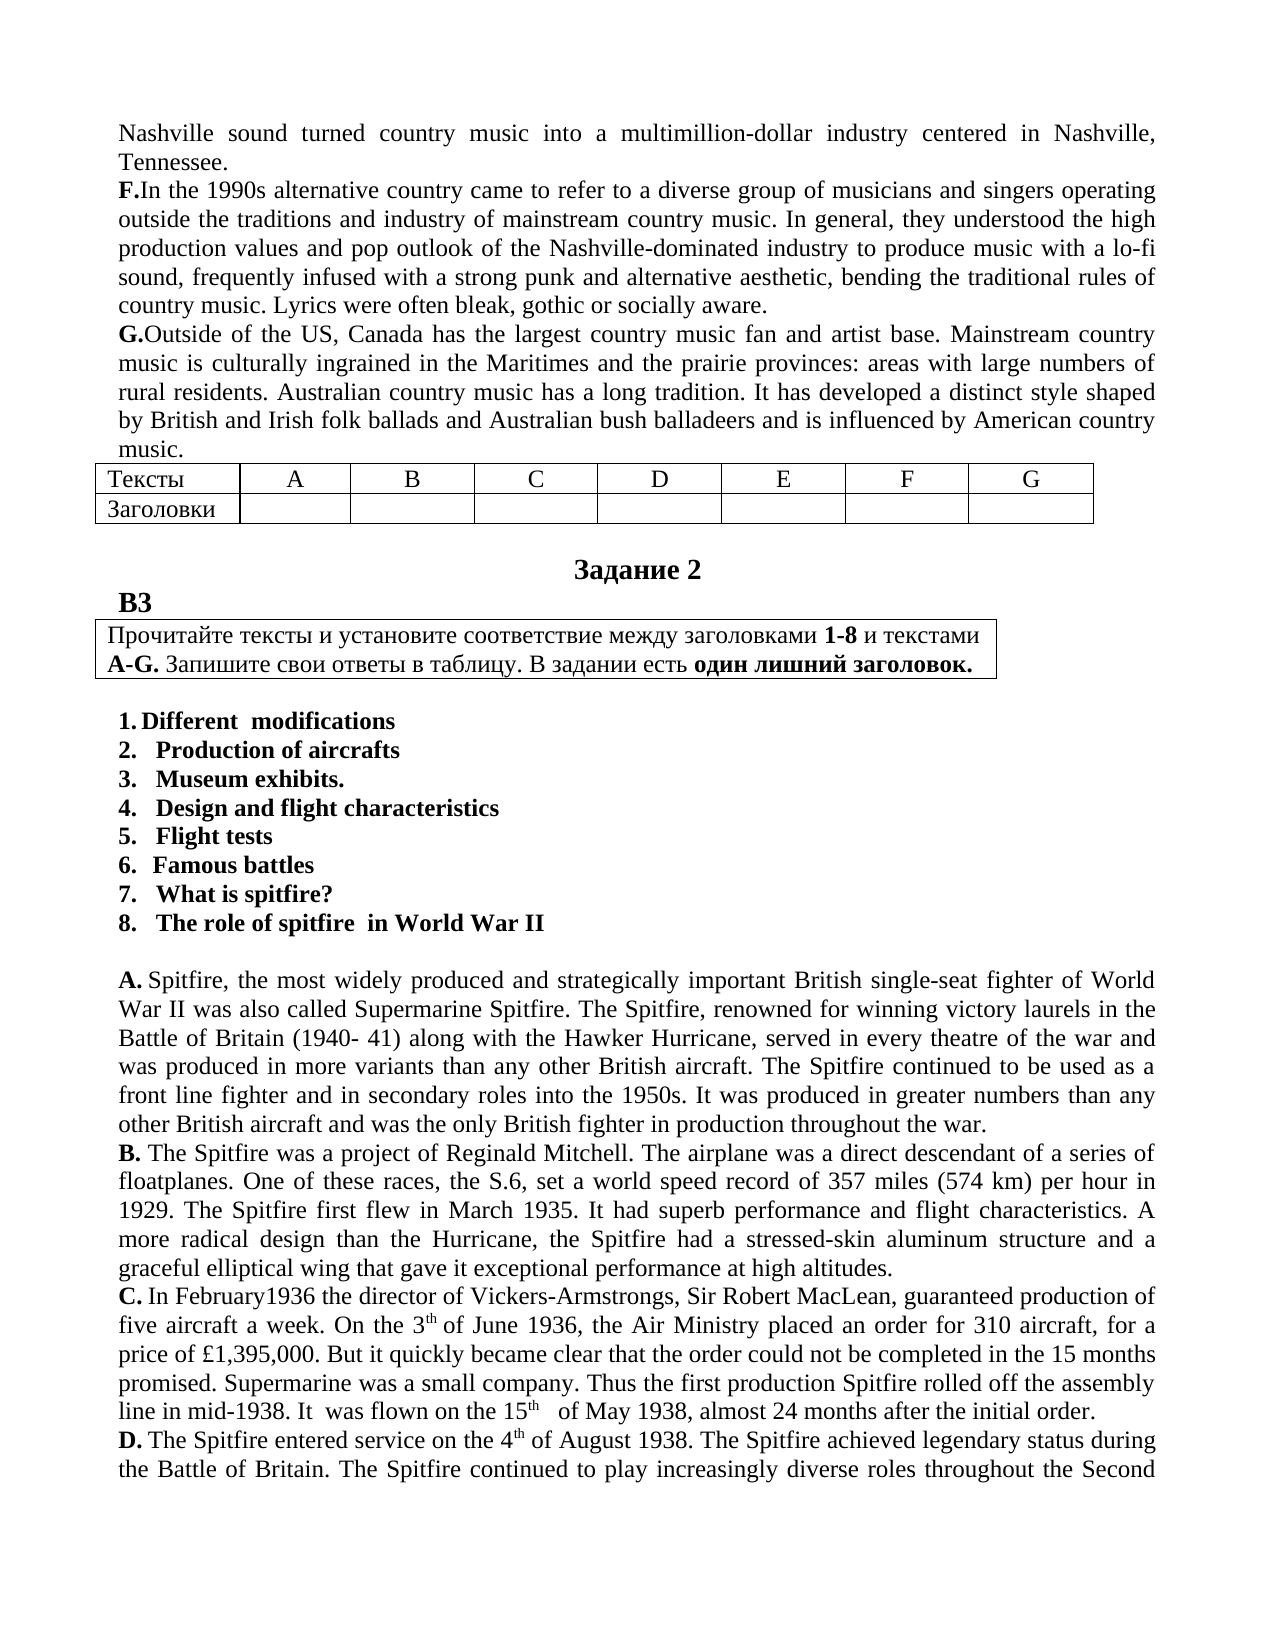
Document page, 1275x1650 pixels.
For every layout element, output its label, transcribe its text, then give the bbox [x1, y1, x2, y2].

table_header D [598, 464, 721, 493]
table_header E [722, 464, 845, 493]
table_cell Заголовки [96, 494, 239, 523]
list Design and flight characteristics [118, 793, 1157, 821]
table_cell [722, 494, 845, 523]
list Flight tests [118, 821, 1157, 850]
text F.In the 1990s alternative country came to refer to a diverse group of musicians and singers operating outside the traditions and industry of mainstream country music. In general, they understood the high production values and pop outlook of the Nashville-dominated industry to produce music with a lo-fi sound, frequently infused with a strong punk and alternative aesthetic, bending the traditional rules of country music. Lyrics were often bleak, gothic or socially aware. [118, 176, 1157, 319]
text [118, 118, 1157, 176]
list What is spitfire? [118, 879, 1157, 908]
list Different modifications [118, 706, 1157, 735]
list Museum exhibits. [118, 764, 1157, 793]
list The Spitfire was a project of Reginald Mitchell. The airplane was a direct descendant of a series of floatplanes. One of these races, the S.6, set a world speed record of 357 miles (574 km) per hour in 1929. The Spitfire first flew in March 1935. It had superb performance and flight characteristics. A more radical design than the Hurricane, the Spitfire had a stressed-skin aluminum structure and a graceful elliptical wing that gave it exceptional performance at high altitudes. [118, 1138, 1157, 1281]
table_header Тексты [96, 464, 239, 493]
table_header Прочитайте тексты и установите соответствие между заголовками 1-8 и текстами A-G. Запишите свои ответы в таблицу. В задании есть один лишний заголовок. [96, 620, 996, 677]
table_cell [241, 494, 350, 523]
table_cell [598, 494, 721, 523]
table_header B [351, 464, 474, 493]
table_cell [351, 494, 474, 523]
list The role of spitfire in World War II [118, 908, 1157, 936]
list Famous battles [118, 850, 1157, 879]
list Spitfire, the most widely produced and strategically important British single-seat fighter of World War II was also called Supermarine Spitfire. The Spitfire, renowned for winning victory laurels in the Battle of Britain (1940- 41) along with the Hawker Hurricane, served in every theatre of the war and was produced in more variants than any other British aircraft. The Spitfire continued to be used as a front line fighter and in secondary roles into the 1950s. It was produced in greater numbers than any other British aircraft and was the only British fighter in production throughout the war. [118, 965, 1157, 1138]
text Задание 2 [118, 552, 1157, 585]
text В3 [118, 585, 1157, 619]
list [118, 1425, 1157, 1483]
list In February1936 the director of Vickers-Armstrongs, Sir Robert MacLean, guaranteed production of five aircraft a week. On the 3th of June 1936, the Air Ministry placed an order for 310 aircraft, for a price of £1,395,000. But it quickly became clear that the order could not be completed in the 15 months promised. Supermarine was a small company. Thus the first production Spitfire rolled off the assembly line in mid-1938. It was flown on the 15th of May 1938, almost 24 months after the initial order. [118, 1281, 1157, 1425]
table_cell [969, 494, 1093, 523]
table_header G [969, 464, 1093, 493]
table_header A [241, 464, 350, 493]
table_cell [475, 494, 597, 523]
list Production of aircrafts [118, 735, 1157, 764]
text G.Outside of the US, Canada has the largest country music fan and artist base. Mainstream country music is culturally ingrained in the Maritimes and the prairie provinces: areas with large numbers of rural residents. Australian country music has a long tradition. It has developed a distinct style shaped by British and Irish folk ballads and Australian bush balladeers and is influenced by American country music. [118, 319, 1157, 463]
table_header F [846, 464, 968, 493]
table_cell [846, 494, 968, 523]
table_header C [475, 464, 597, 493]
